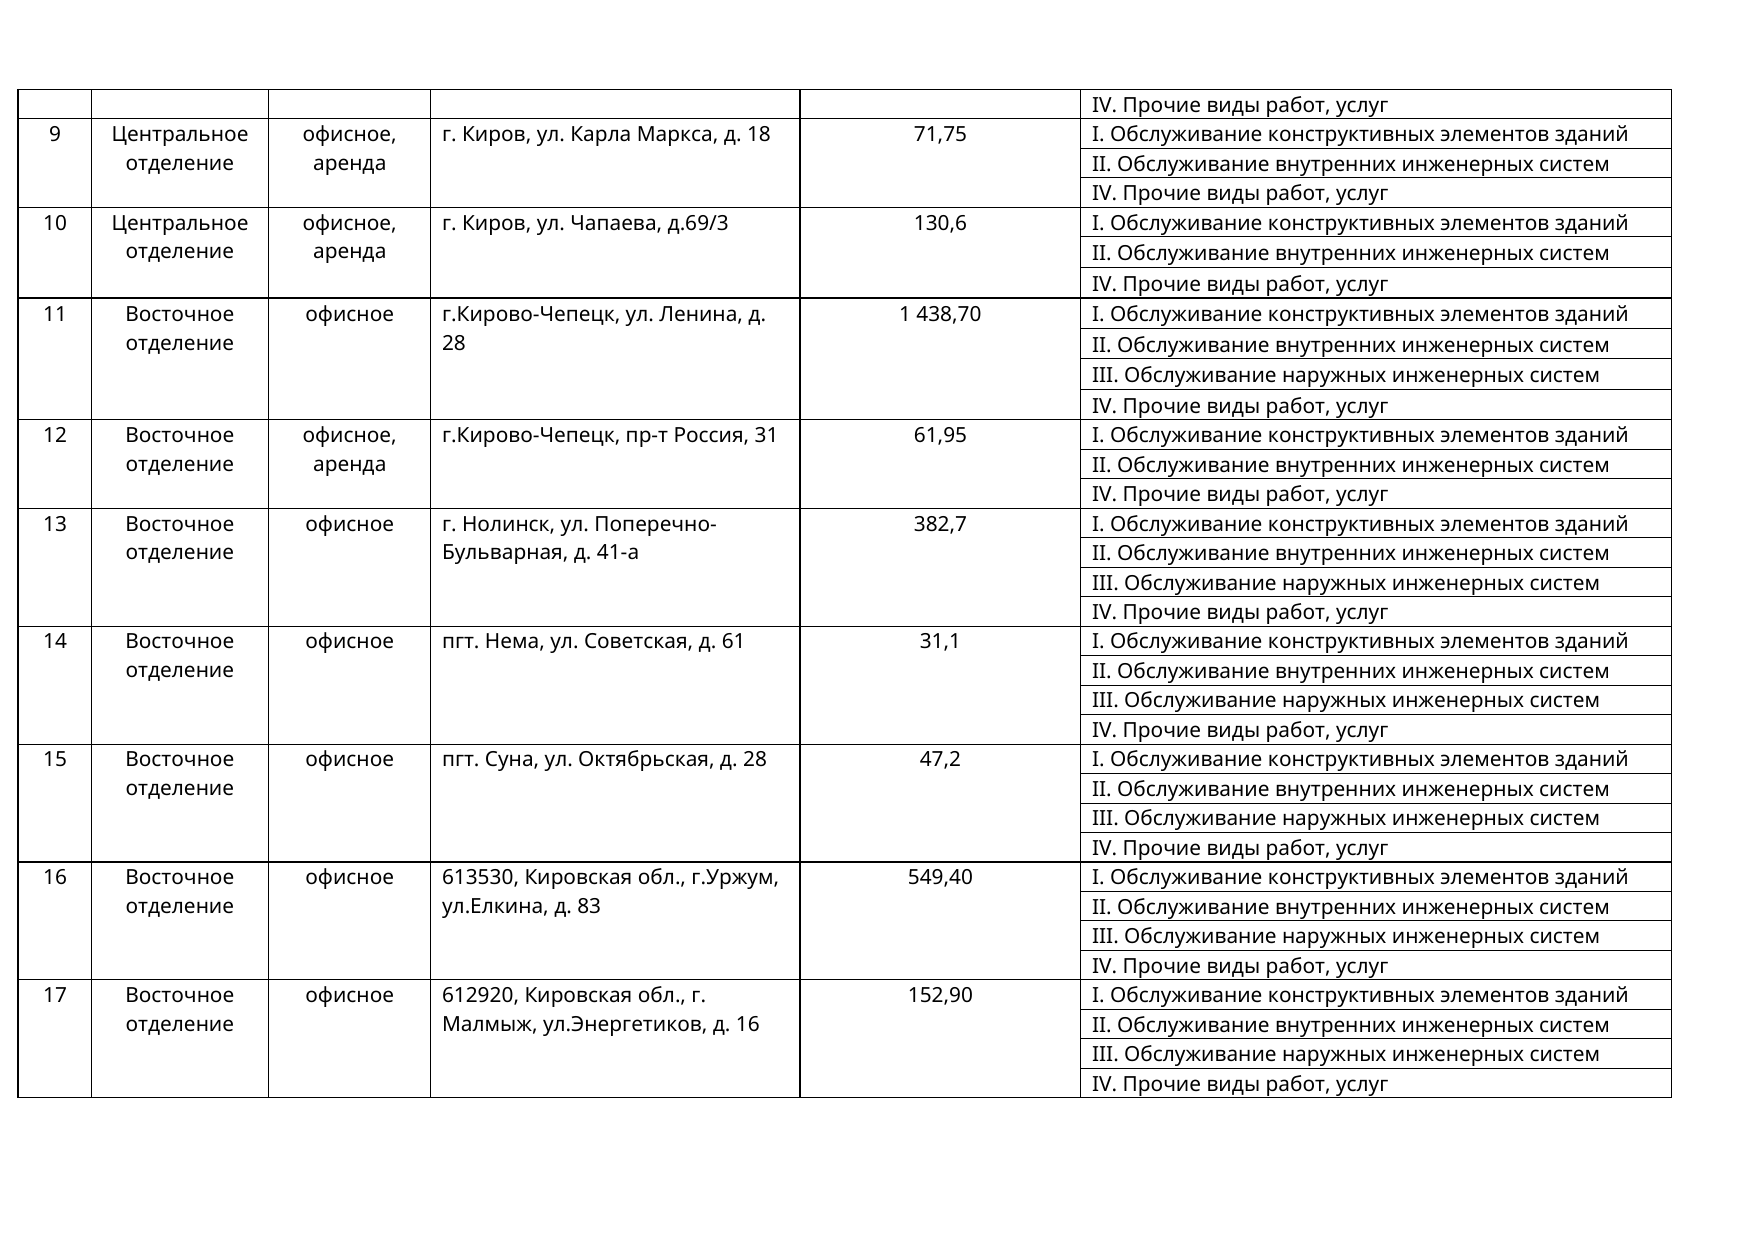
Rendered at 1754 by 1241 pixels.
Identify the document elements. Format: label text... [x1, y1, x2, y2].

table_cell офисное [269, 627, 430, 743]
table_cell I. Обслуживание конструктивных элементов зданий [1081, 509, 1671, 537]
table_cell Восточное отделение [92, 627, 268, 743]
table_cell 15 [19, 745, 91, 861]
table_cell III. Обслуживание наружных инженерных систем [1081, 686, 1671, 714]
table_cell I. Обслуживание конструктивных элементов зданий [1081, 208, 1671, 236]
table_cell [1081, 980, 1671, 1009]
table_cell IV. Прочие виды работ, услуг [1081, 390, 1671, 419]
table_cell IV. Прочие виды работ, услуг [1081, 268, 1671, 297]
table_cell Центральное отделение [92, 208, 268, 297]
table_cell Восточное отделение [92, 420, 268, 508]
table_cell Центральное отделение [92, 119, 268, 207]
table_cell офисное [269, 745, 430, 861]
table_cell г.Кирово-Чепецк, пр-т Россия, 31 [431, 420, 799, 508]
table_cell г. Киров, ул. Карла Маркса, д. 18 [431, 119, 799, 207]
table_cell офисное, аренда [269, 119, 430, 207]
table_cell II. Обслуживание внутренних инженерных систем [1081, 538, 1671, 567]
table_cell офисное, аренда [269, 420, 430, 508]
table_cell г. Киров, ул. Чапаева, д.69/3 [431, 208, 799, 297]
table_cell 16 [19, 863, 91, 979]
table_cell IV. Прочие виды работ, услуг [1081, 597, 1671, 626]
table_cell I. Обслуживание конструктивных элементов зданий [1081, 299, 1671, 328]
table_cell III. Обслуживание наружных инженерных систем [1081, 921, 1671, 950]
table_cell IV. Прочие виды работ, услуг [1081, 715, 1671, 743]
table_cell 31,1 [801, 627, 1080, 743]
table_cell II. Обслуживание внутренних инженерных систем [1081, 656, 1671, 684]
table_cell офисное, аренда [269, 208, 430, 297]
table_cell 11 [19, 299, 91, 419]
table_cell I. Обслуживание конструктивных элементов зданий [1081, 745, 1671, 773]
table_cell 71,75 [801, 119, 1080, 207]
table_cell III. Обслуживание наружных инженерных систем [1081, 1039, 1671, 1068]
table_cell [1081, 1010, 1671, 1038]
table_cell II. Обслуживание внутренних инженерных систем [1081, 450, 1671, 478]
table_cell Восточное отделение [92, 863, 268, 979]
table_cell 382,7 [801, 509, 1080, 626]
table_cell офисное [269, 509, 430, 626]
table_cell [1081, 119, 1671, 148]
table_cell IV. Прочие виды работ, услуг [1081, 1069, 1671, 1097]
table_cell II. Обслуживание внутренних инженерных систем [1081, 237, 1671, 267]
table_cell I. Обслуживание конструктивных элементов зданий [1081, 420, 1671, 449]
table_cell г.Кирово-Чепецк, ул. Ленина, д. 28 [431, 299, 799, 419]
table_cell IV. Прочие виды работ, услуг [1081, 90, 1671, 118]
table_cell 47,2 [801, 745, 1080, 861]
table_cell 12 [19, 420, 91, 508]
table_cell IV. Прочие виды работ, услуг [1081, 479, 1671, 508]
table_cell II. Обслуживание внутренних инженерных систем [1081, 892, 1671, 920]
table_cell 14 [19, 627, 91, 743]
table_cell 61,95 [801, 420, 1080, 508]
table_cell 612920, Кировская обл., г. Малмыж, ул.Энергетиков, д. 16 [431, 980, 799, 1097]
table_cell пгт. Суна, ул. Октябрьская, д. 28 [431, 745, 799, 861]
table_cell III. Обслуживание наружных инженерных систем [1081, 568, 1671, 596]
table_cell Восточное отделение [92, 299, 268, 419]
table_cell 10 [19, 208, 91, 297]
table_cell I. Обслуживание конструктивных элементов зданий [1081, 627, 1671, 655]
table_cell г. Нолинск, ул. Поперечно-Бульварная, д. 41-а [431, 509, 799, 626]
table_cell II. Обслуживание внутренних инженерных систем [1081, 774, 1671, 802]
table_cell III. Обслуживание наружных инженерных систем [1081, 804, 1671, 832]
table_cell 152,90 [801, 980, 1080, 1097]
table_cell 9 [19, 119, 91, 207]
table_cell Восточное отделение [92, 509, 268, 626]
table_cell III. Обслуживание наружных инженерных систем [1081, 359, 1671, 389]
table_cell IV. Прочие виды работ, услуг [1081, 833, 1671, 861]
table_cell 613530, Кировская обл., г.Уржум, ул.Елкина, д. 83 [431, 863, 799, 979]
table_cell 130,6 [801, 208, 1080, 297]
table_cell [1081, 149, 1671, 177]
table_cell офисное [269, 863, 430, 979]
table_cell офисное [269, 299, 430, 419]
table_cell 1 438,70 [801, 299, 1080, 419]
table_cell офисное [269, 980, 430, 1097]
table_cell IV. Прочие виды работ, услуг [1081, 178, 1671, 207]
table_cell I. Обслуживание конструктивных элементов зданий [1081, 863, 1671, 891]
table_cell Восточное отделение [92, 980, 268, 1097]
table_cell 17 [19, 980, 91, 1097]
table_cell 549,40 [801, 863, 1080, 979]
table_cell пгт. Нема, ул. Советская, д. 61 [431, 627, 799, 743]
table_cell 13 [19, 509, 91, 626]
table_cell II. Обслуживание внутренних инженерных систем [1081, 329, 1671, 358]
table_cell Восточное отделение [92, 745, 268, 861]
table_cell IV. Прочие виды работ, услуг [1081, 951, 1671, 979]
